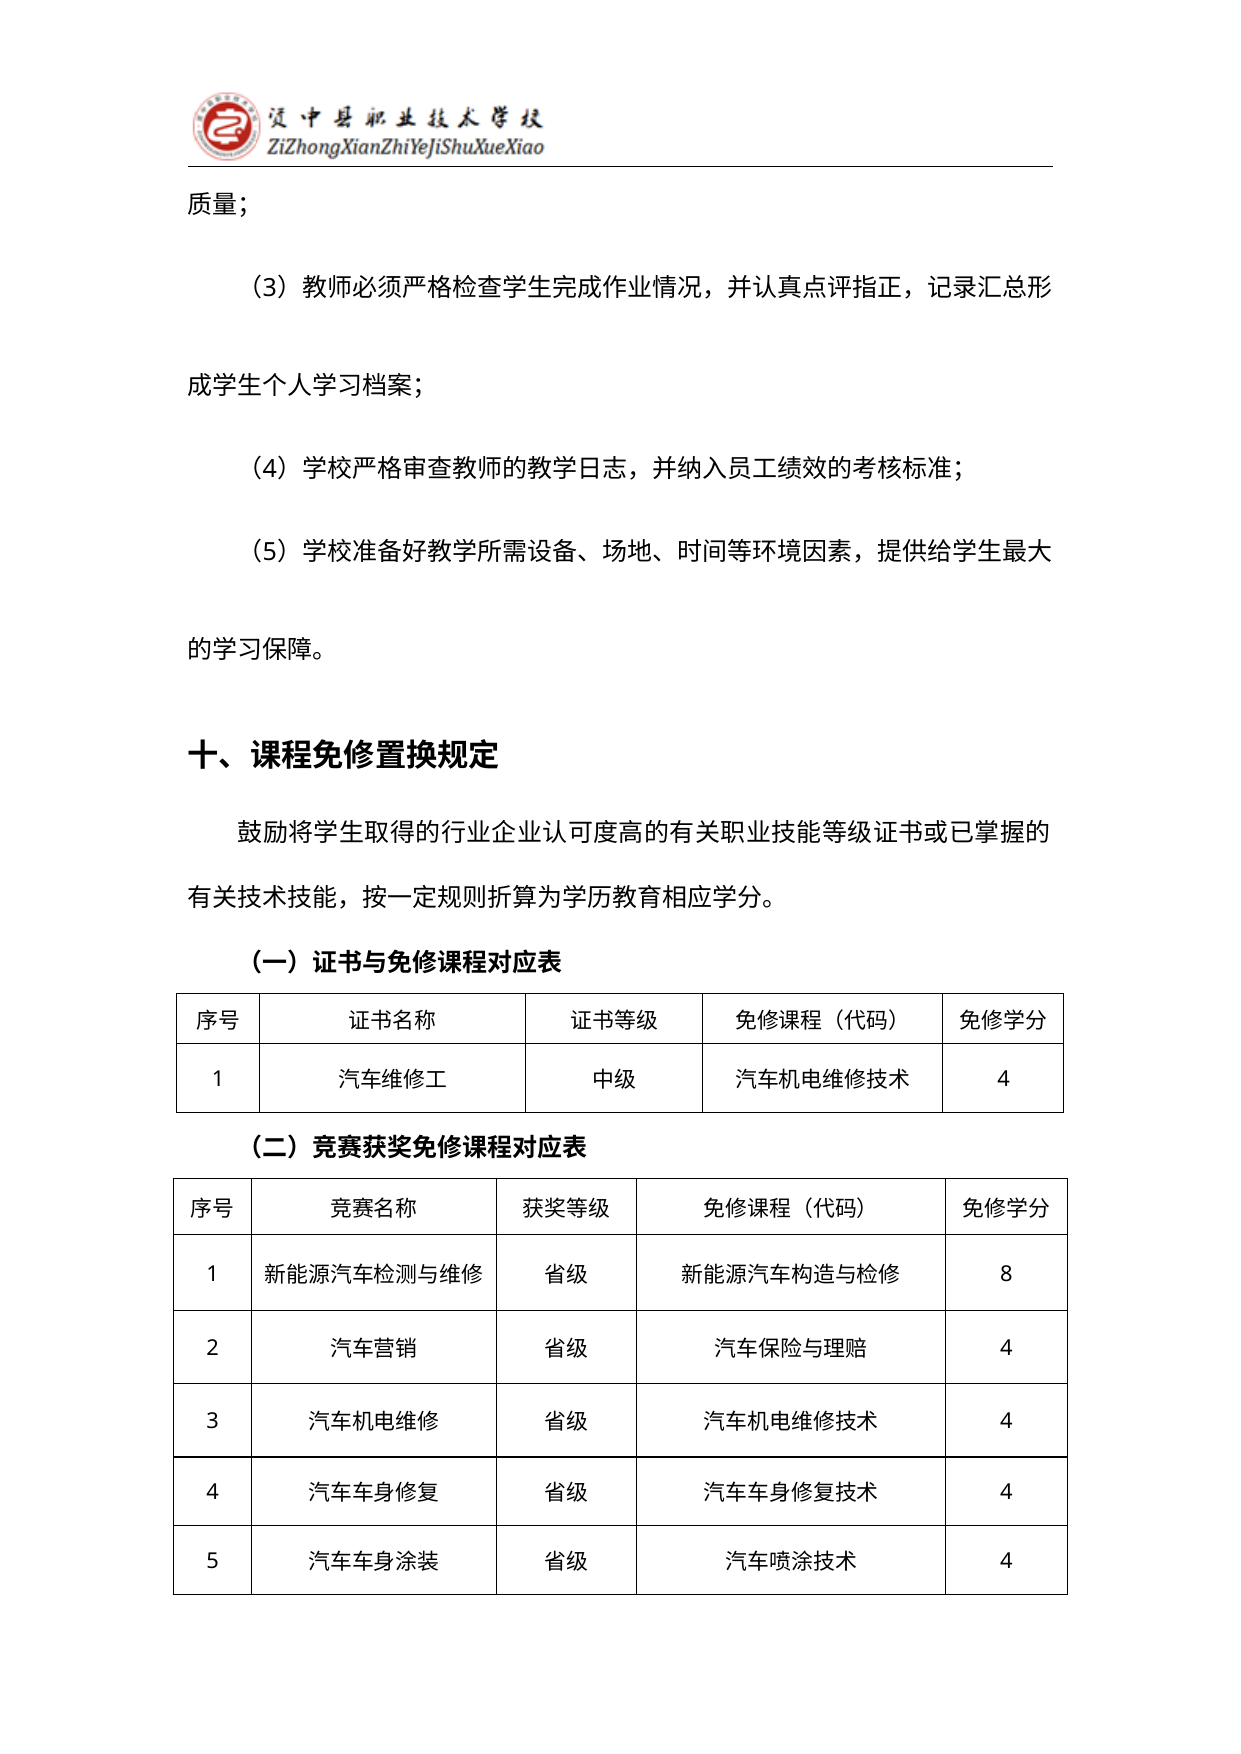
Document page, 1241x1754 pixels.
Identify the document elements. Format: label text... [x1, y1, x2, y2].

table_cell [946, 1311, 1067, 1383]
text （2）定期举行阶段性测试，以检验学生的学习效果，从而保证阶段性学习质量； [187, 170, 1053, 235]
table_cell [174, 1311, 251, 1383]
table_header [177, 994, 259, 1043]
text 鼓励将学生取得的行业企业认可度高的有关职业技能等级证书或已掌握的有关技术技能，按一定规则折算为学历教育相应学分。 [187, 798, 1053, 928]
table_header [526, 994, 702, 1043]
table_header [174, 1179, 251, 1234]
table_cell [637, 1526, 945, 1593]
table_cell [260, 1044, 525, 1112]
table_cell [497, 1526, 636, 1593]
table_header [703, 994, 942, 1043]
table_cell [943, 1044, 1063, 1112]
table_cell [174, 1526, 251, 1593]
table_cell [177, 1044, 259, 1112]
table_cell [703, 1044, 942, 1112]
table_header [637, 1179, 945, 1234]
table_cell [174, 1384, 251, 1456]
text （3）教师必须严格检查学生完成作业情况，并认真点评指正，记录汇总形成学生个人学习档案； [187, 253, 1053, 416]
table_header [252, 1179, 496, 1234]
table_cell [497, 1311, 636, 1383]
text （4）学校严格审查教师的教学日志，并纳入员工绩效的考核标准； [187, 434, 1053, 499]
text 十、课程免修置换规定 [187, 730, 1053, 776]
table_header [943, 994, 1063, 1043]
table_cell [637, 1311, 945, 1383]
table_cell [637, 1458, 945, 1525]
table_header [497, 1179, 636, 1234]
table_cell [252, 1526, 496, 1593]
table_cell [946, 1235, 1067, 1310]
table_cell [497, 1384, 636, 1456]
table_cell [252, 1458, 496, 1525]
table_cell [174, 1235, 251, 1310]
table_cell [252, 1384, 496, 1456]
text （一）证书与免修课程对应表 [187, 928, 1053, 993]
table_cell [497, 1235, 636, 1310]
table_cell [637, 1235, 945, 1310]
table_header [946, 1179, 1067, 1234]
picture [187, 88, 550, 164]
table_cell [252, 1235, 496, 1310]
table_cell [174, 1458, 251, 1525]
text （二）竞赛获奖免修课程对应表 [187, 1113, 1053, 1178]
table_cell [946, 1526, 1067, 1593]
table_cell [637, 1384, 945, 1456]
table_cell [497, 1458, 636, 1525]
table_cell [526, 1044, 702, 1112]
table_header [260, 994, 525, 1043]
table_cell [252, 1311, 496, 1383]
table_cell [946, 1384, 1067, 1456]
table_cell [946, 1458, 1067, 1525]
text （5）学校准备好教学所需设备、场地、时间等环境因素，提供给学生最大的学习保障。 [187, 517, 1053, 680]
